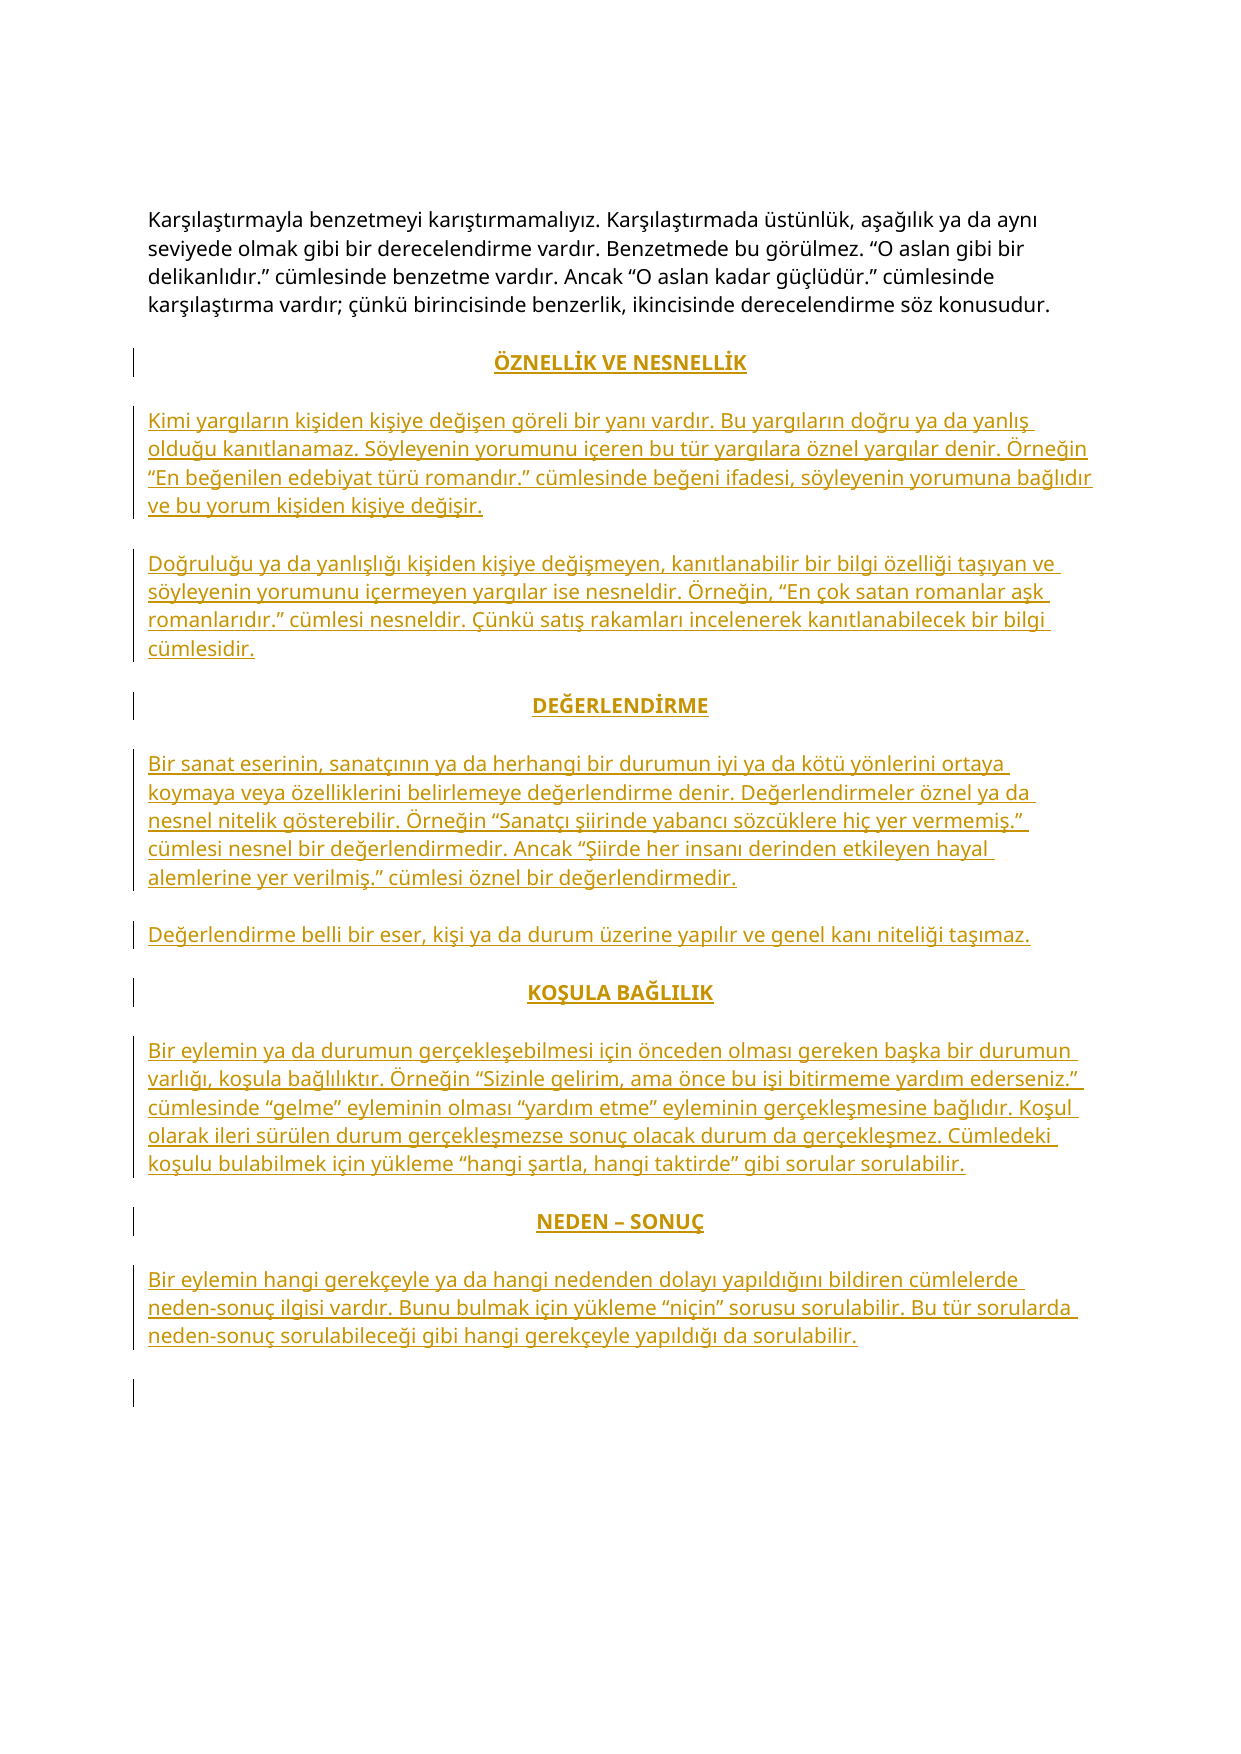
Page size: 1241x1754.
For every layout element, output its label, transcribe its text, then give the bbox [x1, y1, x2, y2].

text Karşılaştırmayla benzetmeyi karıştırmamalıyız. Karşılaştırmada üstünlük, aşağılık ya da aynı seviyede olmak gibi bir derecelendirme vardır. Benzetmede bu görülmez. “O aslan gibi bir delikanlıdır.” cümlesinde benzetme vardır. Ancak “O aslan kadar güçlüdür.” cümlesinde karşılaştırma vardır; çünkü birincisinde benzerlik, ikincisinde derecelendirme söz konusudur. [148, 205, 1093, 319]
